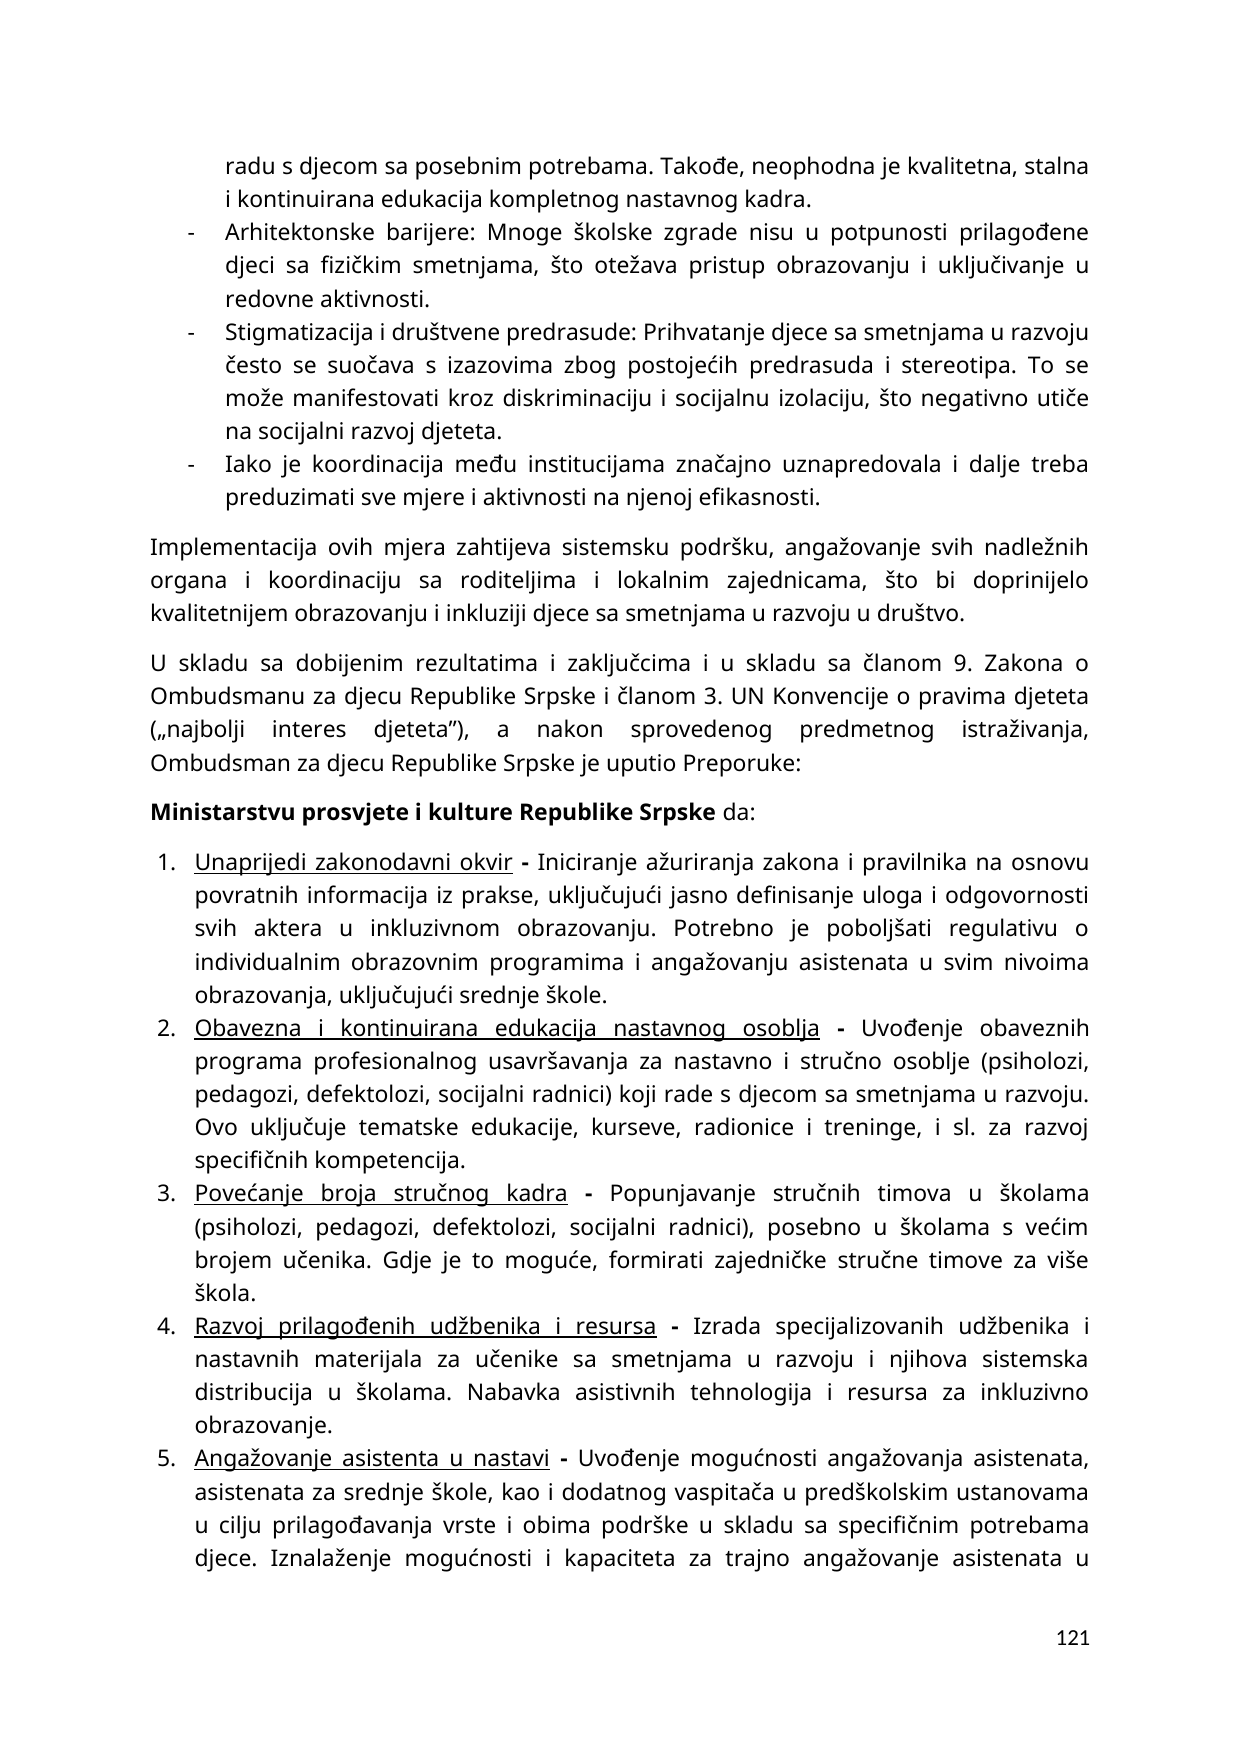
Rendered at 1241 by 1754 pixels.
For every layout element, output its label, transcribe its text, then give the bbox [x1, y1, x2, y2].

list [157, 1442, 1090, 1573]
text Ministarstvu prosvjete i kulture Republike Srpske da: [150, 796, 1090, 827]
list Arhitektonske barijere: Mnoge školske zgrade nisu u potpunosti prilagođene djeci sa fizičkim smetnjama, što otežava pristup obrazovanju i uključivanje u redovne aktivnosti. [187, 216, 1090, 314]
text Implementacija ovih mjera zahtijeva sistemsku podršku, angažovanje svih nadležnih organa i koordinaciju sa roditeljima i lokalnim zajednicama, što bi doprinijelo kvalitetnijem obrazovanju i inkluziji djece sa smetnjama u razvoju u društvo. [150, 531, 1090, 628]
list Stigmatizacija i društvene predrasude: Prihvatanje djece sa smetnjama u razvoju često se suočava s izazovima zbog postojećih predrasuda i stereotipa. To se može manifestovati kroz diskriminaciju i socijalnu izolaciju, što negativno utiče na socijalni razvoj djeteta. [187, 316, 1090, 446]
list Obavezna i kontinuirana edukacija nastavnog osoblja - Uvođenje obaveznih programa profesionalnog usavršavanja za nastavno i stručno osoblje (psiholozi, pedagozi, defektolozi, socijalni radnici) koji rade s djecom sa smetnjama u razvoju. Ovo uključuje tematske edukacije, kurseve, radionice i treninge, i sl. za razvoj specifičnih kompetencija. [157, 1012, 1090, 1175]
list Razvoj prilagođenih udžbenika i resursa - Izrada specijalizovanih udžbenika i nastavnih materijala za učenike sa smetnjama u razvoju i njihova sistemska distribucija u školama. Nabavka asistivnih tehnologija i resursa za inkluzivno obrazovanje. [157, 1310, 1090, 1440]
text U skladu sa dobijenim rezultatima i zaključcima i u skladu sa članom 9. Zakona o Ombudsmanu za djecu Republike Srpske i članom 3. UN Konvencije o pravima djeteta („najbolji interes djeteta”), a nakon sprovedenog predmetnog istraživanja, Ombudsman za djecu Republike Srpske je uputio Preporuke: [150, 647, 1090, 778]
list Iako je koordinacija među institucijama značajno uznapredovala i dalje treba preduzimati sve mjere i aktivnosti na njenoj efikasnosti. [187, 448, 1090, 512]
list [187, 150, 1090, 214]
list Unaprijedi zakonodavni okvir - Iniciranje ažuriranja zakona i pravilnika na osnovu povratnih informacija iz prakse, uključujući jasno definisanje uloga i odgovornosti svih aktera u inkluzivnom obrazovanju. Potrebno je poboljšati regulativu o individualnim obrazovnim programima i angažovanju asistenata u svim nivoima obrazovanja, uključujući srednje škole. [157, 846, 1090, 1010]
list Povećanje broja stručnog kadra - Popunjavanje stručnih timova u školama (psiholozi, pedagozi, defektolozi, socijalni radnici), posebno u školama s većim brojem učenika. Gdje je to moguće, formirati zajedničke stručne timove za više škola. [157, 1177, 1090, 1308]
